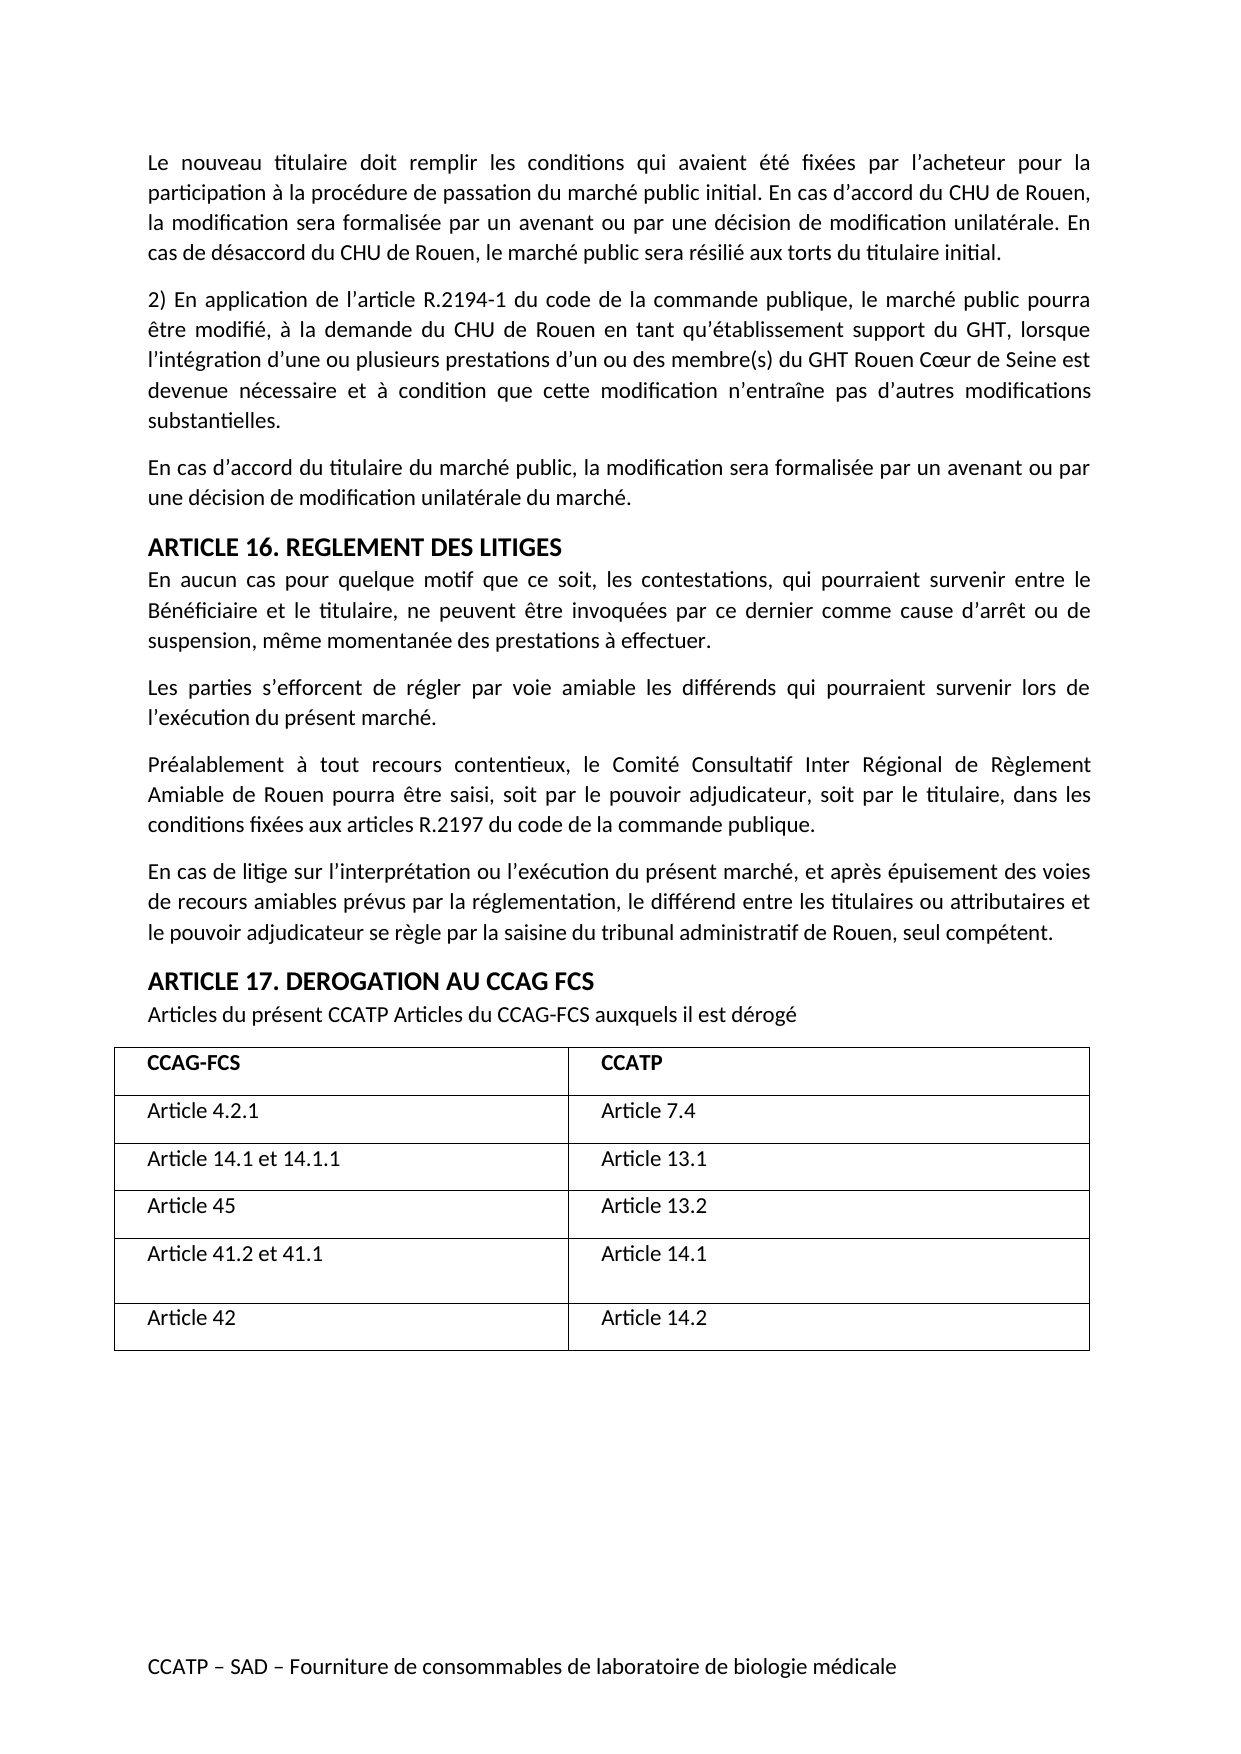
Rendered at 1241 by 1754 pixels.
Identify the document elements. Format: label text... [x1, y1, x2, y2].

table_cell Article 13.1 [569, 1144, 1089, 1190]
table_header CCAG-FCS [115, 1048, 568, 1095]
subtitle ARTICLE 17. DEROGATION AU CCAG FCS [148, 964, 1093, 997]
table_cell Article 45 [115, 1191, 568, 1238]
subtitle ARTICLE 16. REGLEMENT DES LITIGES [148, 530, 1093, 563]
table_cell Article 4.2.1 [115, 1096, 568, 1143]
table_cell Article 42 [115, 1304, 568, 1350]
text Préalablement à tout recours contentieux, le Comité Consultatif Inter Régional de Règlement Amiable de Rouen pourra être saisi, soit par le pouvoir adjudicateur, soit par le titulaire, dans les conditions fixées aux articles R.2197 du code de la commande publique. [148, 750, 1093, 838]
text En aucun cas pour quelque motif que ce soit, les contestations, qui pourraient survenir entre le Bénéficiaire et le titulaire, ne peuvent être invoquées par ce dernier comme cause d’arrêt ou de suspension, même momentanée des prestations à effectuer. [148, 566, 1093, 654]
text Articles du présent CCATP Articles du CCAG-FCS auxquels il est dérogé [148, 1000, 1093, 1028]
table_cell Article 13.2 [569, 1191, 1089, 1238]
text En cas d’accord du titulaire du marché public, la modification sera formalisée par un avenant ou par une décision de modification unilatérale du marché. [148, 453, 1093, 511]
table_cell Article 14.2 [569, 1304, 1089, 1350]
table_cell Article 14.1 [569, 1239, 1089, 1302]
text Le nouveau titulaire doit remplir les conditions qui avaient été fixées par l’acheteur pour la participation à la procédure de passation du marché public initial. En cas d’accord du CHU de Rouen, la modification sera formalisée par un avenant ou par une décision de modification unilatérale. En cas de désaccord du CHU de Rouen, le marché public sera résilié aux torts du titulaire initial. [148, 148, 1093, 266]
text Les parties s’efforcent de régler par voie amiable les différends qui pourraient survenir lors de l’exécution du présent marché. [148, 673, 1093, 731]
table_cell Article 7.4 [569, 1096, 1089, 1143]
text En cas de litige sur l’interprétation ou l’exécution du présent marché, et après épuisement des voies de recours amiables prévus par la réglementation, le différend entre les titulaires ou attributaires et le pouvoir adjudicateur se règle par la saisine du tribunal administratif de Rouen, seul compétent. [148, 857, 1093, 946]
table_cell Article 14.1 et 14.1.1 [115, 1144, 568, 1190]
table_header CCATP [569, 1048, 1089, 1095]
text 2) En application de l’article R.2194-1 du code de la commande publique, le marché public pourra être modifié, à la demande du CHU de Rouen en tant qu’établissement support du GHT, lorsque l’intégration d’une ou plusieurs prestations d’un ou des membre(s) du GHT Rouen Cœur de Seine est devenue nécessaire et à condition que cette modification n’entraîne pas d’autres modifications substantielles. [148, 285, 1093, 434]
table_cell Article 41.2 et 41.1 [115, 1239, 568, 1302]
